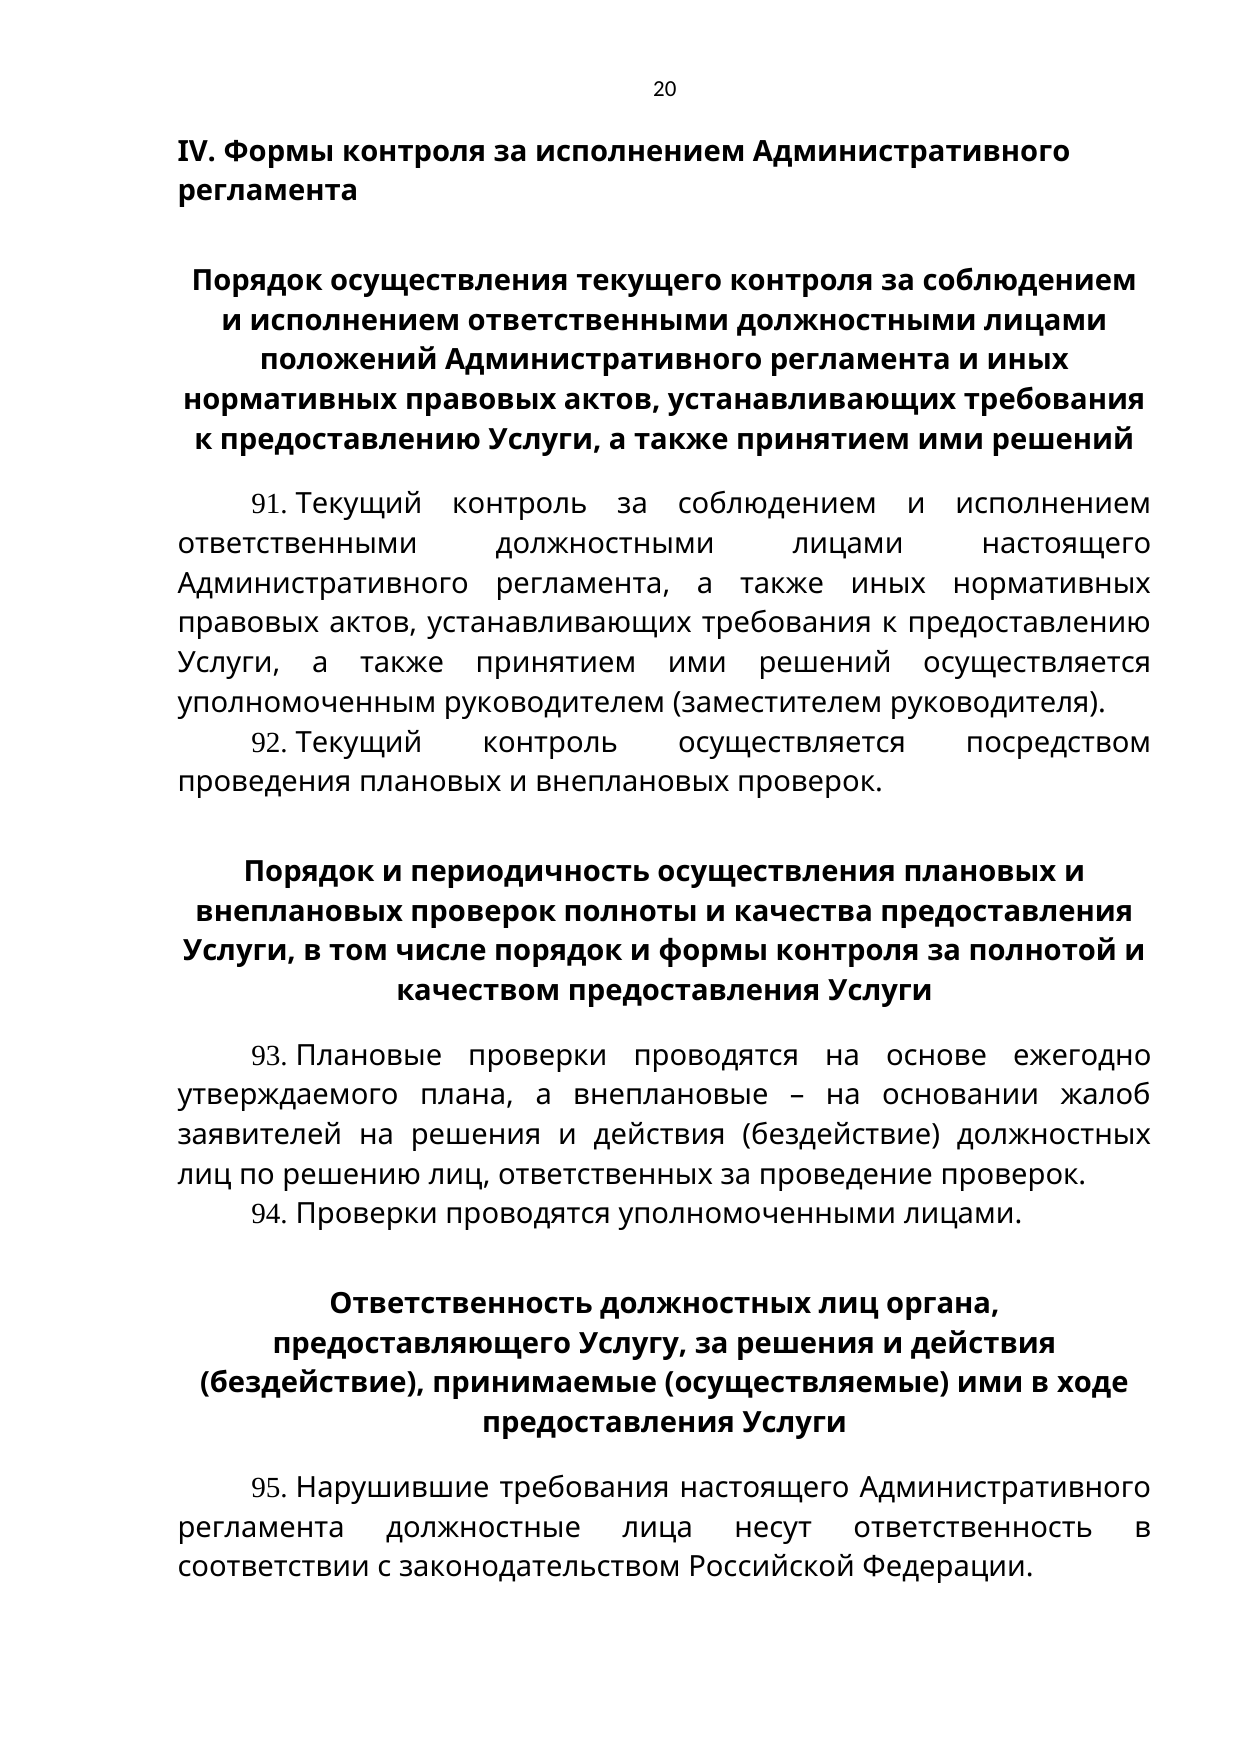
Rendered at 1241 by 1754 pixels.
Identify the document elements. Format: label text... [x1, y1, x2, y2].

list Плановые проверки проводятся на основе ежегодно утверждаемого плана, а внеплановые – на основании жалоб заявителей на решения и действия (бездействие) должностных лиц по решению лиц, ответственных за проведение проверок. [177, 1034, 1152, 1193]
text Порядок и периодичность осуществления плановых и внеплановых проверок полноты и качества предоставления Услуги, в том числе порядок и формы контроля за полнотой и качеством предоставления Услуги [177, 850, 1152, 1009]
text Порядок осуществления текущего контроля за соблюдением и исполнением ответственными должностными лицами положений Административного регламента и иных нормативных правовых актов, устанавливающих требования к предоставлению Услуги, а также принятием ими решений [177, 259, 1152, 458]
text IV. Формы контроля за исполнением Административного регламента [177, 130, 1152, 209]
list Текущий контроль осуществляется посредством проведения плановых и внеплановых проверок. [177, 721, 1152, 800]
list Текущий контроль за соблюдением и исполнением ответственными должностными лицами настоящего Административного регламента, а также иных нормативных правовых актов, устанавливающих требования к предоставлению Услуги, а также принятием ими решений осуществляется уполномоченным руководителем (заместителем руководителя). [177, 483, 1152, 721]
list Нарушившие требования настоящего Административного регламента должностные лица несут ответственность в соответствии с законодательством Российской Федерации. [177, 1466, 1152, 1585]
list Проверки проводятся уполномоченными лицами. [177, 1193, 1152, 1232]
text Ответственность должностных лиц органа, предоставляющего Услугу, за решения и действия (бездействие), принимаемые (осуществляемые) ими в ходе предоставления Услуги [177, 1282, 1152, 1441]
